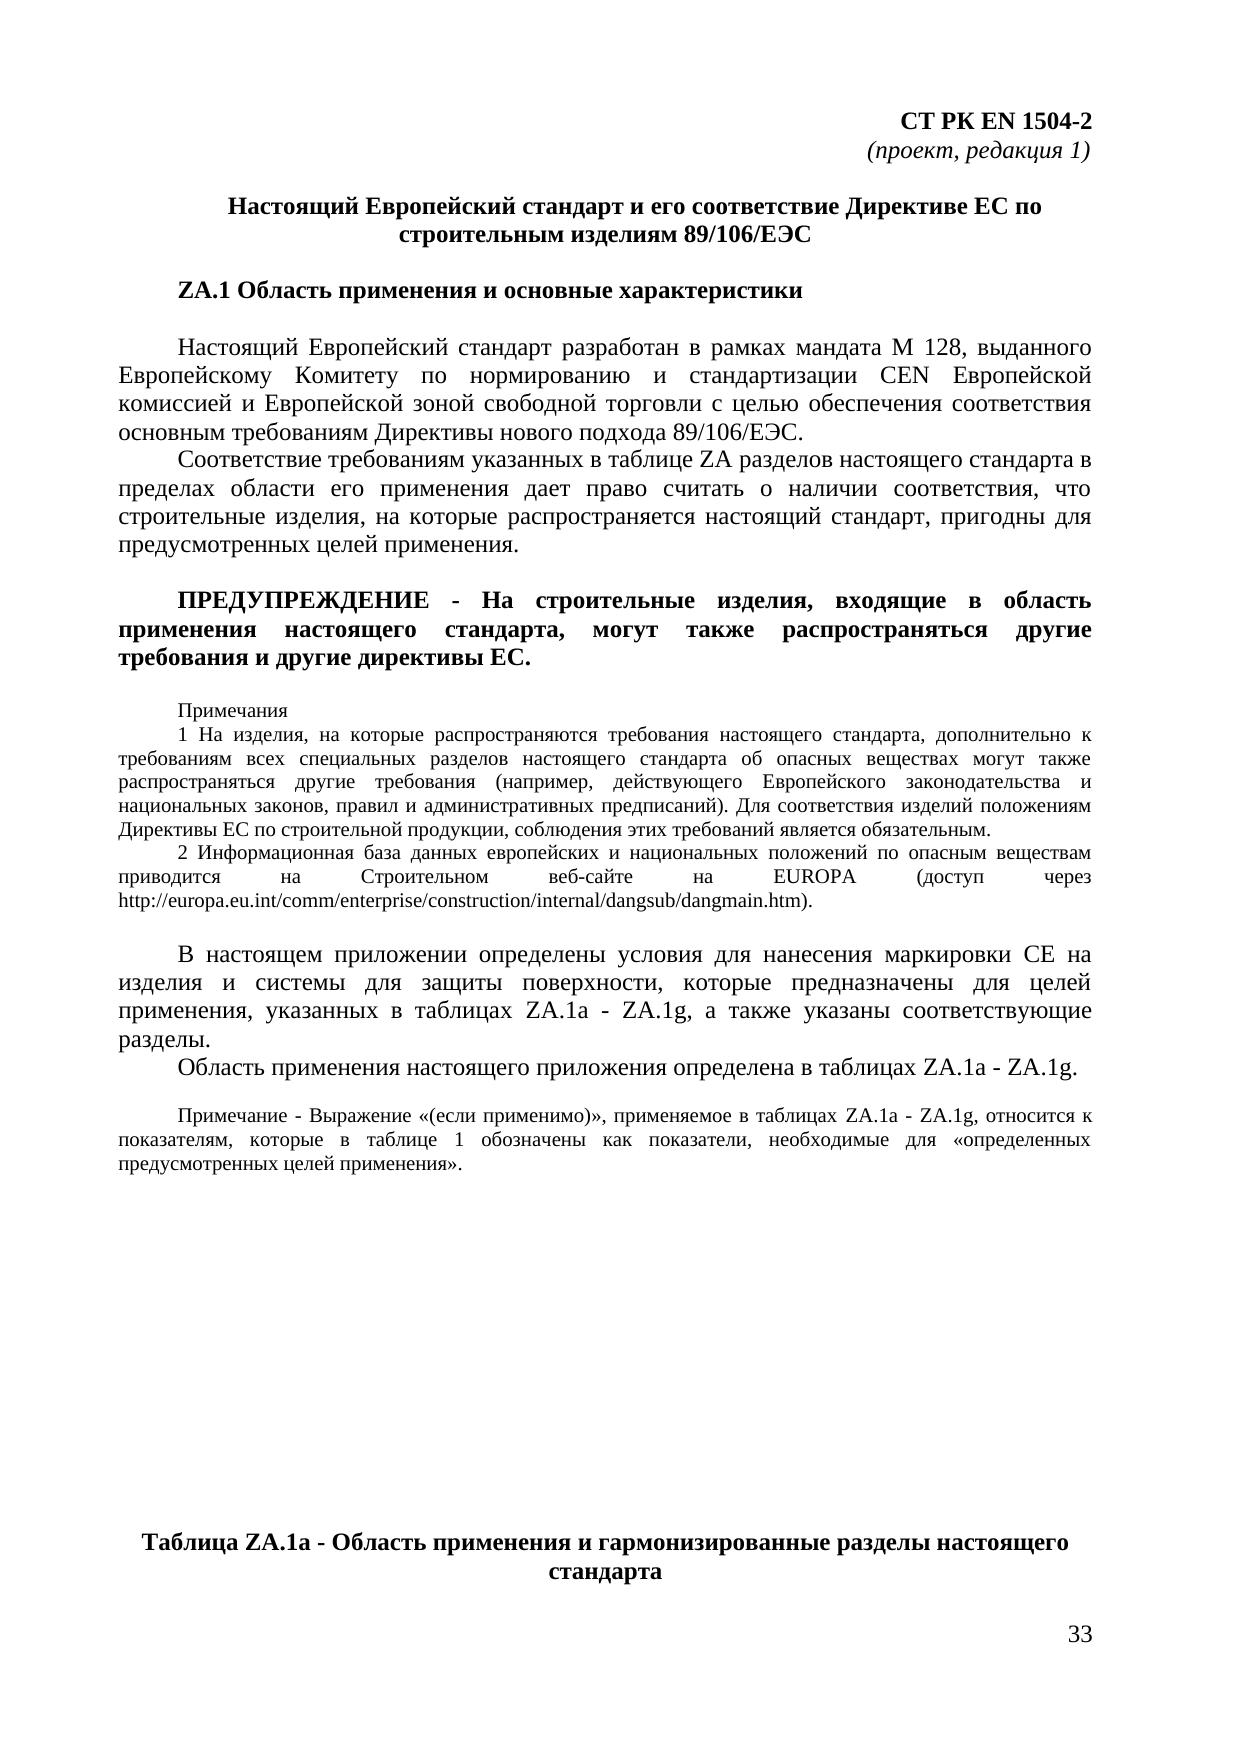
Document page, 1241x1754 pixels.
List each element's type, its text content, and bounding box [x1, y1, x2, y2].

text 2 Информационная база данных европейских и национальных положений по опасным веществам приводится на Строительном веб-сайте на EUROPA (доступ через http://europa.eu.int/comm/enterprise/construction/internal/dangsub/dangmain.htm). [118, 841, 1092, 912]
text ПРЕДУПРЕЖДЕНИЕ - На строительные изделия, входящие в область применения настоящего стандарта, могут также распространяться другие требования и другие директивы ЕС. [118, 586, 1092, 671]
text В настоящем приложении определены условия для нанесения маркировки СЕ на изделия и системы для защиты поверхности, которые предназначены для целей применения, указанных в таблицах ZA.1a - ZA.1g, а также указаны соответствующие разделы. [118, 940, 1092, 1052]
text ZA.1 Область применения и основные характеристики [118, 276, 1092, 304]
text Примечания [118, 699, 1092, 723]
text Область применения настоящего приложения определена в таблицах ZA.1a - ZA.1g. [118, 1052, 1092, 1081]
text 1 На изделия, на которые распространяются требования настоящего стандарта, дополнительно к требованиям всех специальных разделов настоящего стандарта об опасных веществах могут также распространяться другие требования (например, действующего Европейского законодательства и национальных законов, правил и административных предписаний). Для соответствия изделий положениям Директивы ЕС по строительной продукции, соблюдения этих требований является обязательным. [118, 723, 1092, 841]
text Настоящий Европейский стандарт разработан в рамках мандата М 128, выданного Европейскому Комитету по нормированию и стандартизации CEN Европейской комиссией и Европейской зоной свободной торговли с целью обеспечения соответствия основным требованиям Директивы нового подхода 89/106/ЕЭС. [118, 333, 1092, 445]
text Соответствие требованиям указанных в таблице ZA разделов настоящего стандарта в пределах области его применения дает право считать о наличии соответствия, что строительные изделия, на которые распространяется настоящий стандарт, пригодны для предусмотренных целей применения. [118, 445, 1092, 558]
text Примечание - Выражение «(если применимо)», применяемое в таблицах ZA.1a - ZA.1g, относится к показателям, которые в таблице 1 обозначены как показатели, необходимые для «определенных предусмотренных целей применения». [118, 1104, 1092, 1175]
text Таблица ZA.1a - Область применения и гармонизированные разделы настоящего стандарта [118, 1528, 1092, 1584]
text Настоящий Европейский стандарт и его соответствие Директиве ЕС по строительным изделиям 89/106/ЕЭС [118, 192, 1092, 248]
